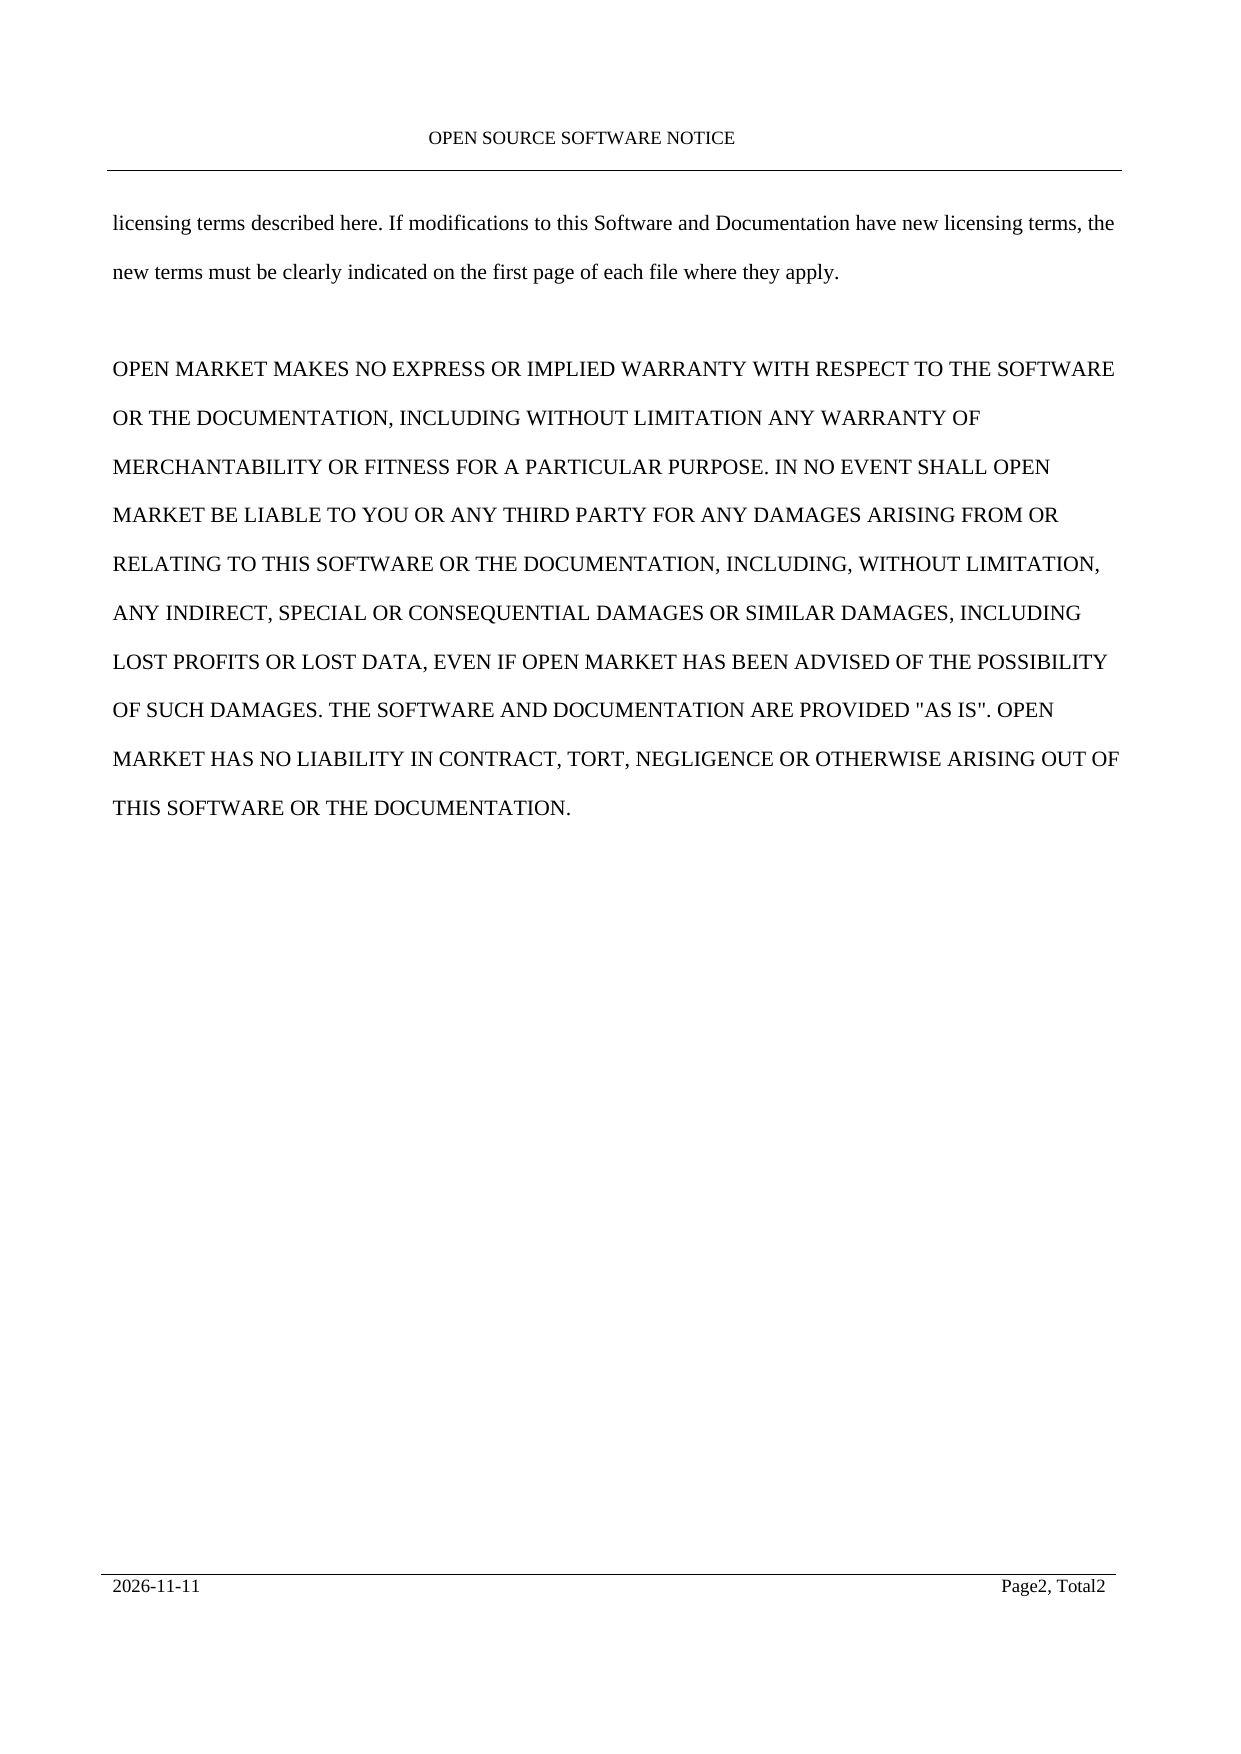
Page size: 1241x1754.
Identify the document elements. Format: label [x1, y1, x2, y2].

text [112, 206, 1128, 824]
